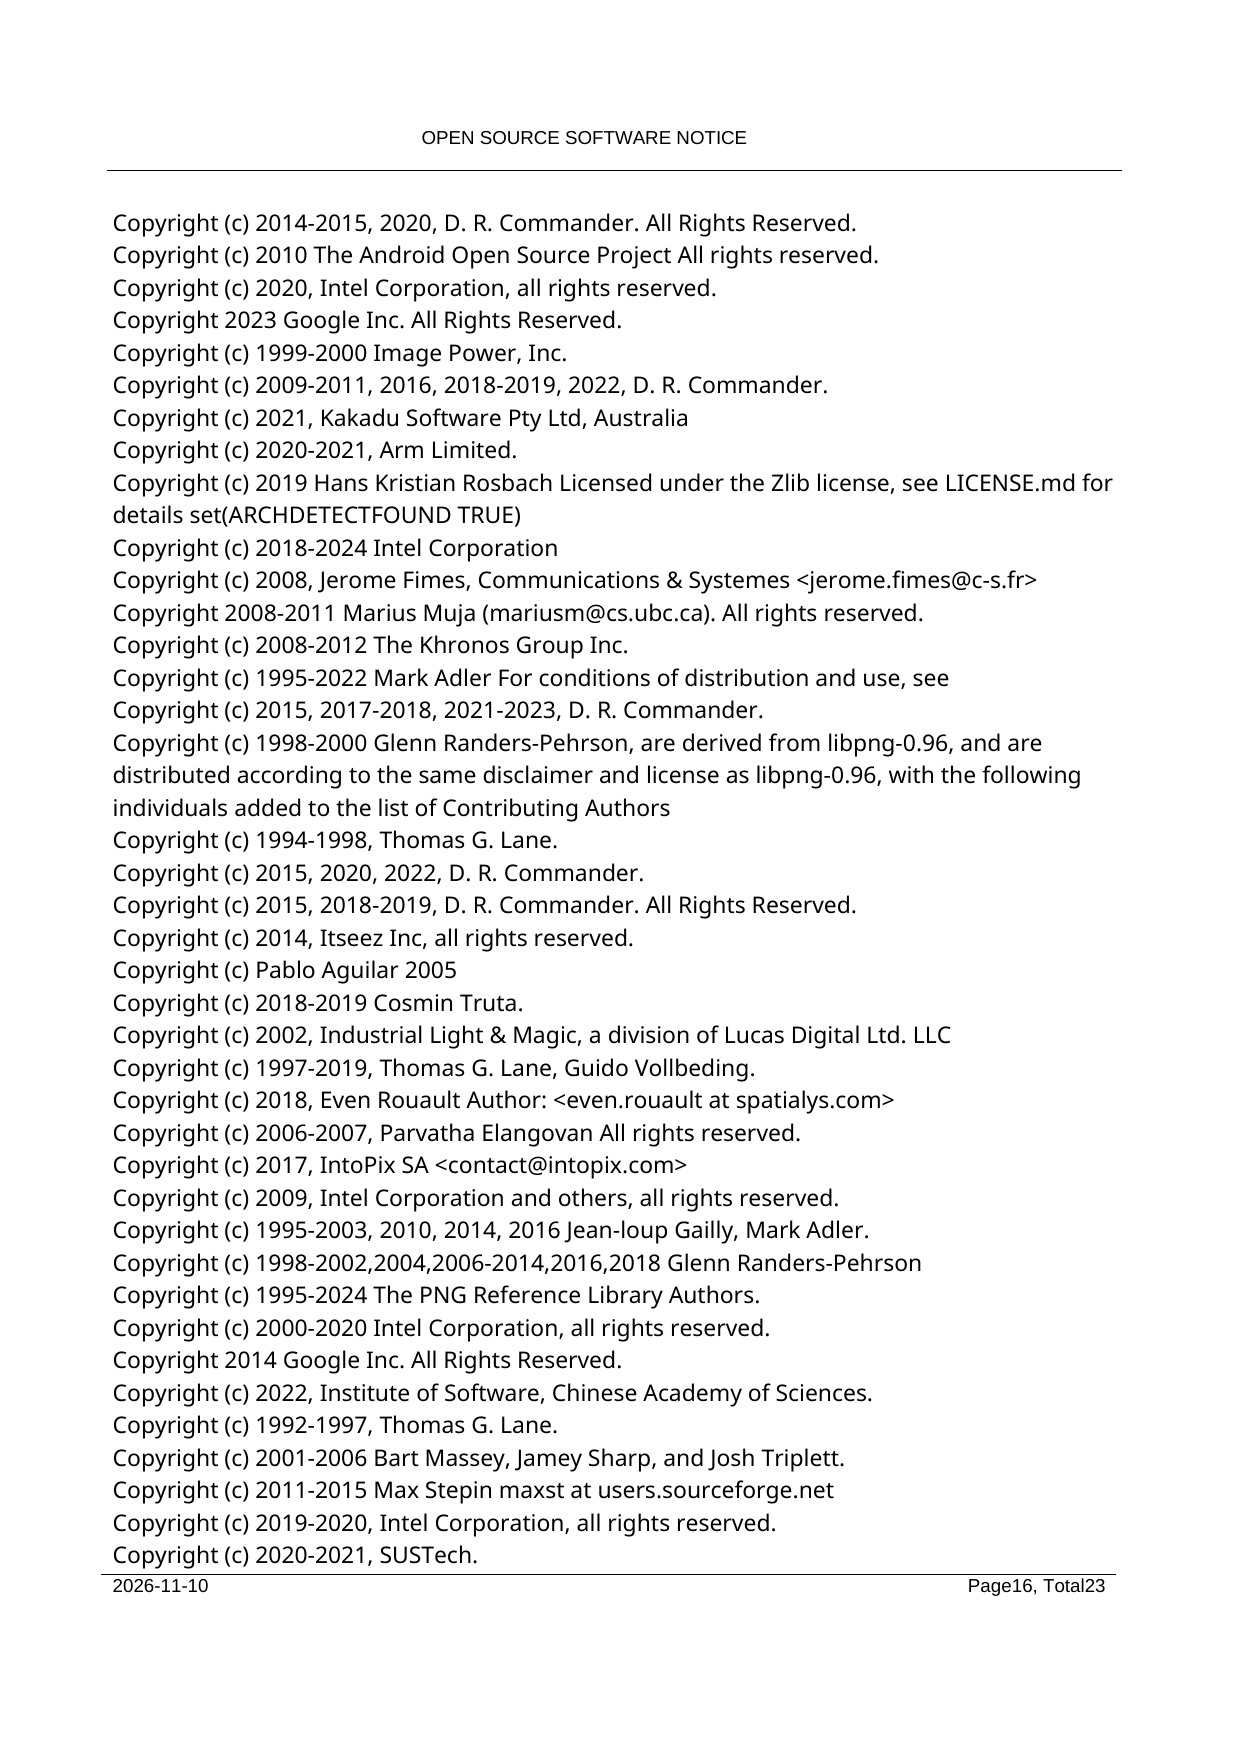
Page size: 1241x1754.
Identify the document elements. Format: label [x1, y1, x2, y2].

text [112, 206, 1128, 1571]
